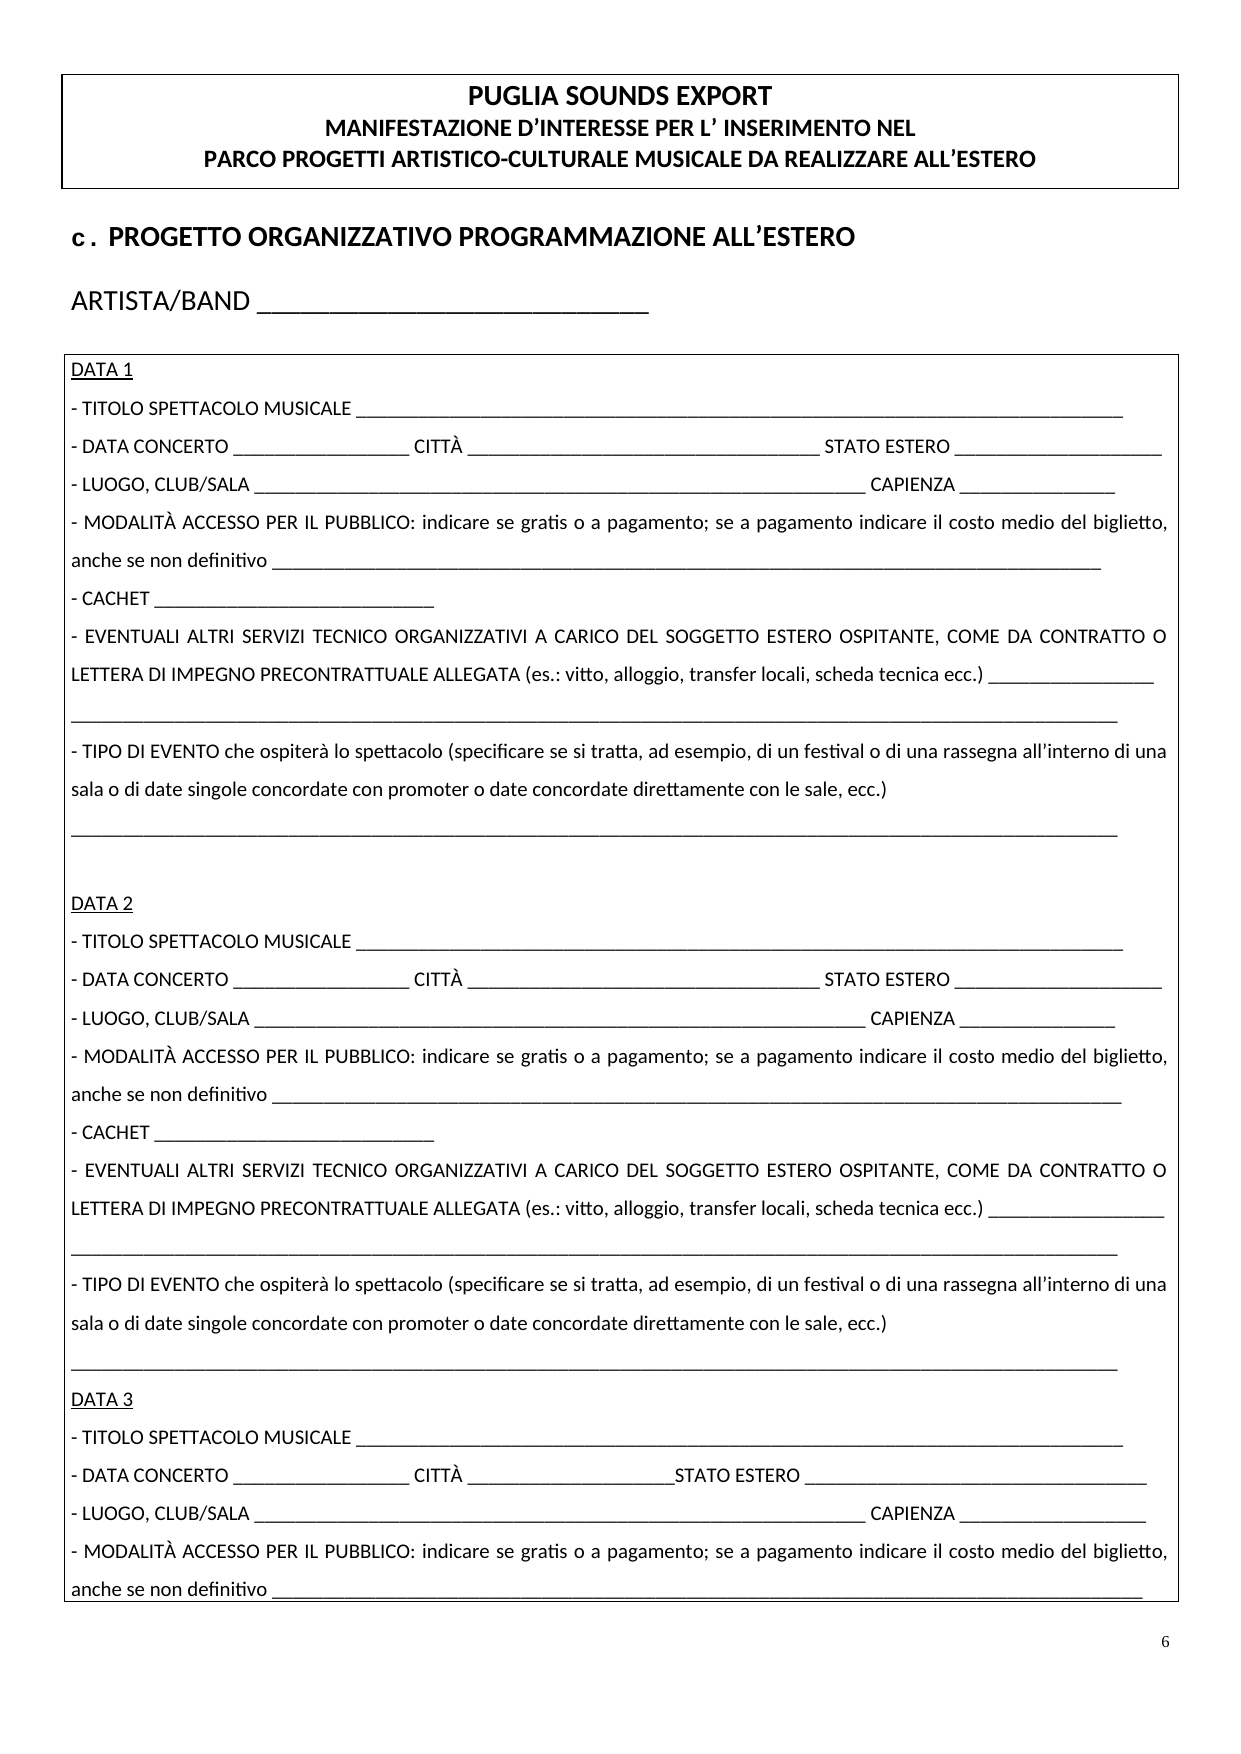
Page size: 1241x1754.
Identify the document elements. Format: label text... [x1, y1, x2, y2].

text - CACHET ___________________________ [65, 1116, 1178, 1144]
text - MODALITÀ ACCESSO PER IL PUBBLICO: indicare se gratis o a pagamento; se a pagamento indicare il costo medio del biglietto, anche se non definitivo __________________________________________________________________________________ [65, 1040, 1178, 1106]
text - MODALITÀ ACCESSO PER IL PUBBLICO: indicare se gratis o a pagamento; se a pagamento indicare il costo medio del biglietto, anche se non definitivo ____________________________________________________________________________________ [65, 1535, 1178, 1601]
text - DATA CONCERTO _________________ CITTÀ __________________________________ STATO ESTERO ____________________ [65, 963, 1178, 992]
text - LUOGO, CLUB/SALA ___________________________________________________________ CAPIENZA __________________ [65, 1497, 1178, 1526]
text - EVENTUALI ALTRI SERVIZI TECNICO ORGANIZZATIVI A CARICO DEL SOGGETTO ESTERO OSPITANTE, COME DA CONTRATTO O LETTERA DI IMPEGNO PRECONTRATTUALE ALLEGATA (es.: vitto, alloggio, transfer locali, scheda tecnica ecc.) ________________ [65, 620, 1178, 687]
text _____________________________________________________________________________________________________ [65, 697, 1178, 725]
text _____________________________________________________________________________________________________ [65, 1345, 1178, 1373]
text - TITOLO SPETTACOLO MUSICALE __________________________________________________________________________ [65, 392, 1178, 420]
text - EVENTUALI ALTRI SERVIZI TECNICO ORGANIZZATIVI A CARICO DEL SOGGETTO ESTERO OSPITANTE, COME DA CONTRATTO O LETTERA DI IMPEGNO PRECONTRATTUALE ALLEGATA (es.: vitto, alloggio, transfer locali, scheda tecnica ecc.) _________________ [65, 1154, 1178, 1221]
list PROGETTO ORGANIZZATIVO PROGRAMMAZIONE ALL’ESTERO [71, 218, 1169, 282]
text _____________________________________________________________________________________________________ [65, 1230, 1178, 1259]
text - DATA CONCERTO _________________ CITTÀ ____________________STATO ESTERO _________________________________ [65, 1459, 1178, 1488]
text ARTISTA/BAND ___________________________ [71, 282, 1169, 318]
text DATA 1 [65, 355, 1178, 382]
text _____________________________________________________________________________________________________ [65, 811, 1178, 839]
text - TITOLO SPETTACOLO MUSICALE __________________________________________________________________________ [65, 925, 1178, 954]
text - MODALITÀ ACCESSO PER IL PUBBLICO: indicare se gratis o a pagamento; se a pagamento indicare il costo medio del biglietto, anche se non definitivo ________________________________________________________________________________ [65, 506, 1178, 573]
text - TITOLO SPETTACOLO MUSICALE __________________________________________________________________________ [65, 1421, 1178, 1449]
text - LUOGO, CLUB/SALA ___________________________________________________________ CAPIENZA _______________ [65, 468, 1178, 496]
text - CACHET ___________________________ [65, 582, 1178, 611]
text - LUOGO, CLUB/SALA ___________________________________________________________ CAPIENZA _______________ [65, 1002, 1178, 1030]
text DATA 2 [65, 887, 1178, 916]
text DATA 3 [65, 1383, 1178, 1411]
text - DATA CONCERTO _________________ CITTÀ __________________________________ STATO ESTERO ____________________ [65, 430, 1178, 458]
